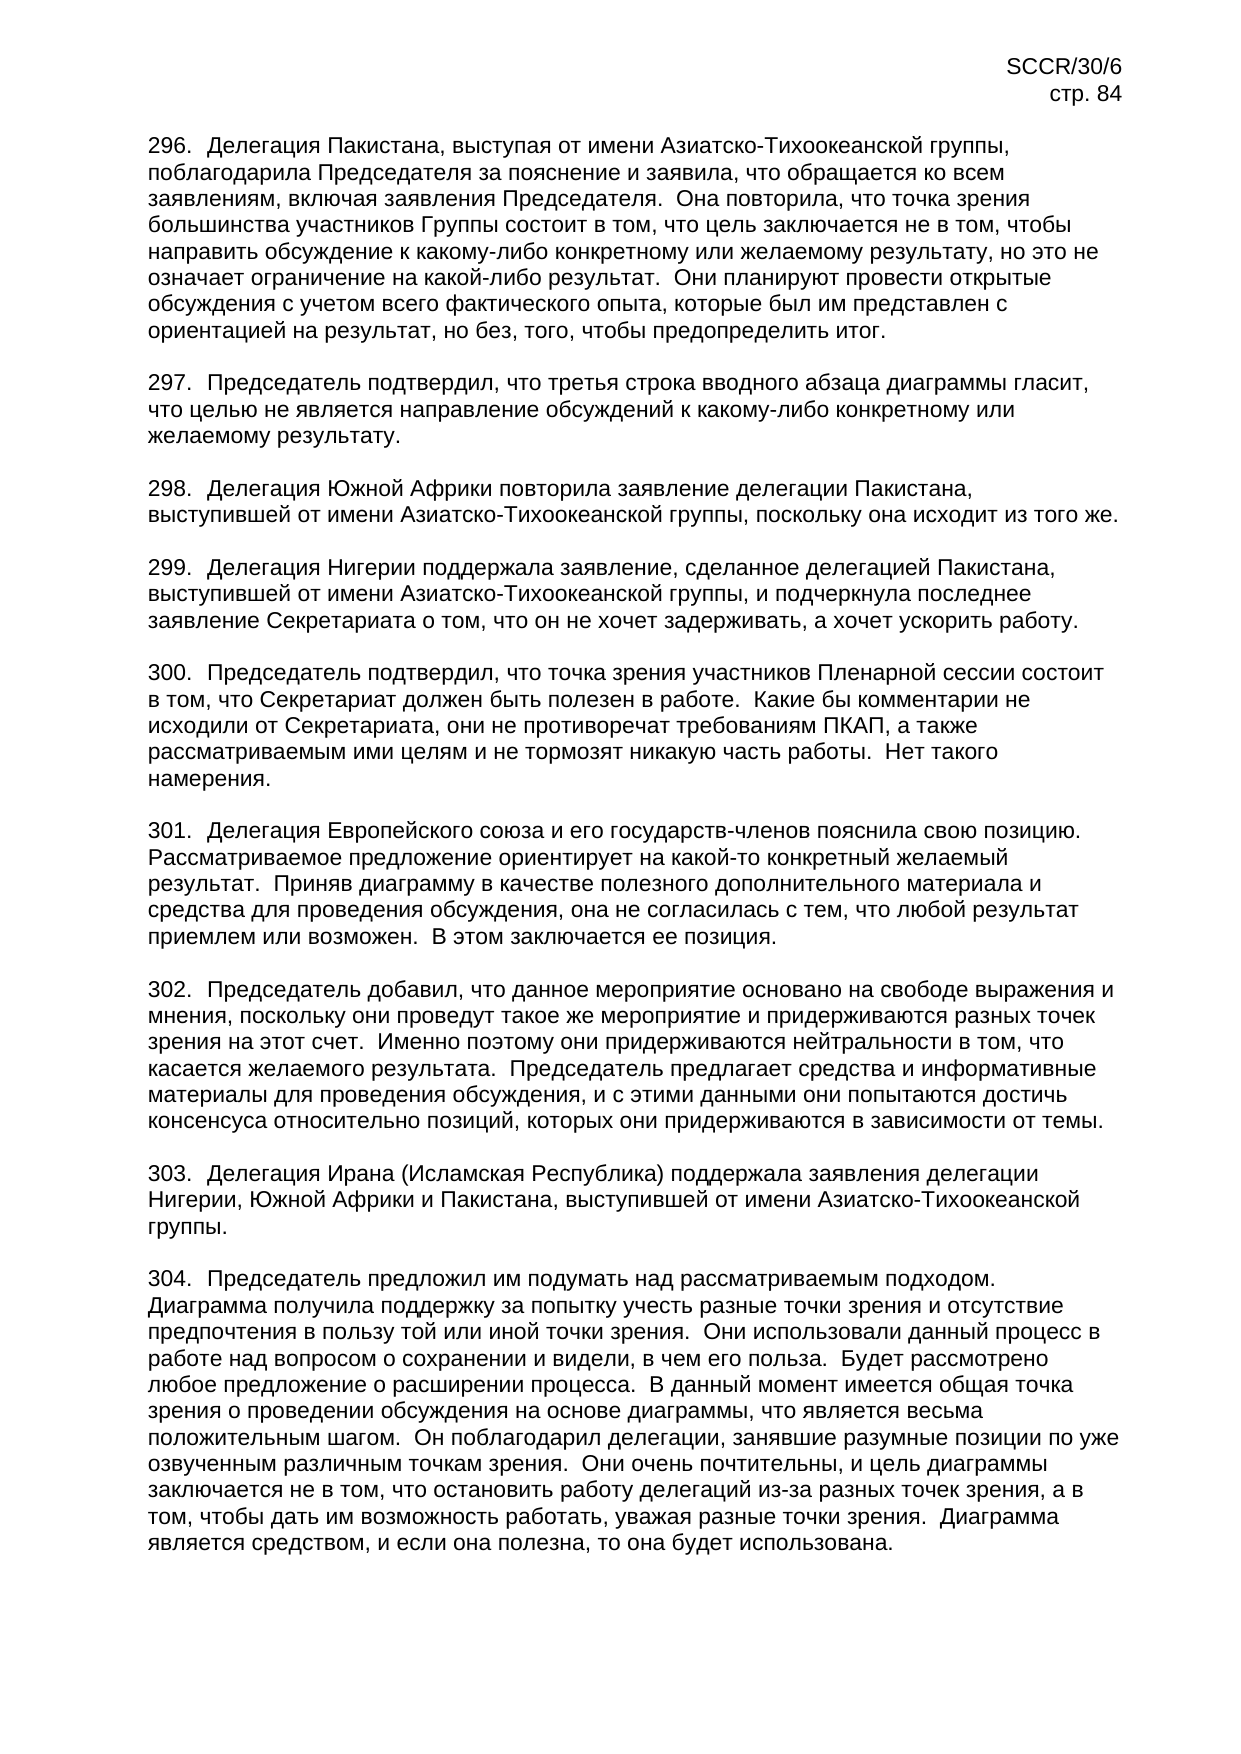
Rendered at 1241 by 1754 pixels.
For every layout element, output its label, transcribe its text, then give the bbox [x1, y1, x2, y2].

list Председатель подтвердил, что точка зрения участников Пленарной сессии состоит в том, что Секретариат должен быть полезен в работе. Какие бы комментарии не исходили от Секретариата, они не противоречат требованиям ПКАП, а также рассматриваемым ими целям и не тормозят никакую часть работы. Нет такого намерения. [148, 659, 1122, 791]
list Делегация Нигерии поддержала заявление, сделанное делегацией Пакистана, выступившей от имени Азиатско-Тихоокеанской группы, и подчеркнула последнее заявление Секретариата о том, что он не хочет задерживать, а хочет ускорить работу. [148, 554, 1122, 633]
list Делегация Ирана (Исламская Республика) поддержала заявления делегации Нигерии, Южной Африки и Пакистана, выступившей от имени Азиатско-Тихоокеанской группы. [148, 1160, 1122, 1239]
list Председатель подтвердил, что третья строка вводного абзаца диаграммы гласит, что целью не является направление обсуждений к какому-либо конкретному или желаемому результату. [148, 369, 1122, 448]
list Делегация Южной Африки повторила заявление делегации Пакистана, выступившей от имени Азиатско-Тихоокеанской группы, поскольку она исходит из того же. [148, 475, 1122, 527]
list Делегация Европейского союза и его государств-членов пояснила свою позицию. Рассматриваемое предложение ориентирует на какой-то конкретный желаемый результат. Приняв диаграмму в качестве полезного дополнительного материала и средства для проведения обсуждения, она не согласилась с тем, что любой результат приемлем или возможен. В этом заключается ее позиция. [148, 817, 1122, 949]
list Председатель предложил им подумать над рассматриваемым подходом. Диаграмма получила поддержку за попытку учесть разные точки зрения и отсутствие предпочтения в пользу той или иной точки зрения. Они использовали данный процесс в работе над вопросом о сохранении и видели, в чем его польза. Будет рассмотрено любое предложение о расширении процесса. В данный момент имеется общая точка зрения о проведении обсуждения на основе диаграммы, что является весьма положительным шагом. Он поблагодарил делегации, занявшие разумные позиции по уже озвученным различным точкам зрения. Они очень почтительны, и цель диаграммы заключается не в том, что остановить работу делегаций из-за разных точек зрения, а в том, чтобы дать им возможность работать, уважая разные точки зрения. Диаграмма является средством, и если она полезна, то она будет использована. [148, 1265, 1122, 1555]
list Делегация Пакистана, выступая от имени Азиатско-Тихоокеанской группы, поблагодарила Председателя за пояснение и заявила, что обращается ко всем заявлениям, включая заявления Председателя. Она повторила, что точка зрения большинства участников Группы состоит в том, что цель заключается не в том, чтобы направить обсуждение к какому-либо конкретному или желаемому результату, но это не означает ограничение на какой-либо результат. Они планируют провести открытые обсуждения с учетом всего фактического опыта, которые был им представлен с ориентацией на результат, но без, того, чтобы предопределить итог. [148, 132, 1122, 343]
list Председатель добавил, что данное мероприятие основано на свободе выражения и мнения, поскольку они проведут такое же мероприятие и придерживаются разных точек зрения на этот счет. Именно поэтому они придерживаются нейтральности в том, что касается желаемого результата. Председатель предлагает средства и информативные материалы для проведения обсуждения, и с этими данными они попытаются достичь консенсуса относительно позиций, которых они придерживаются в зависимости от темы. [148, 976, 1122, 1134]
